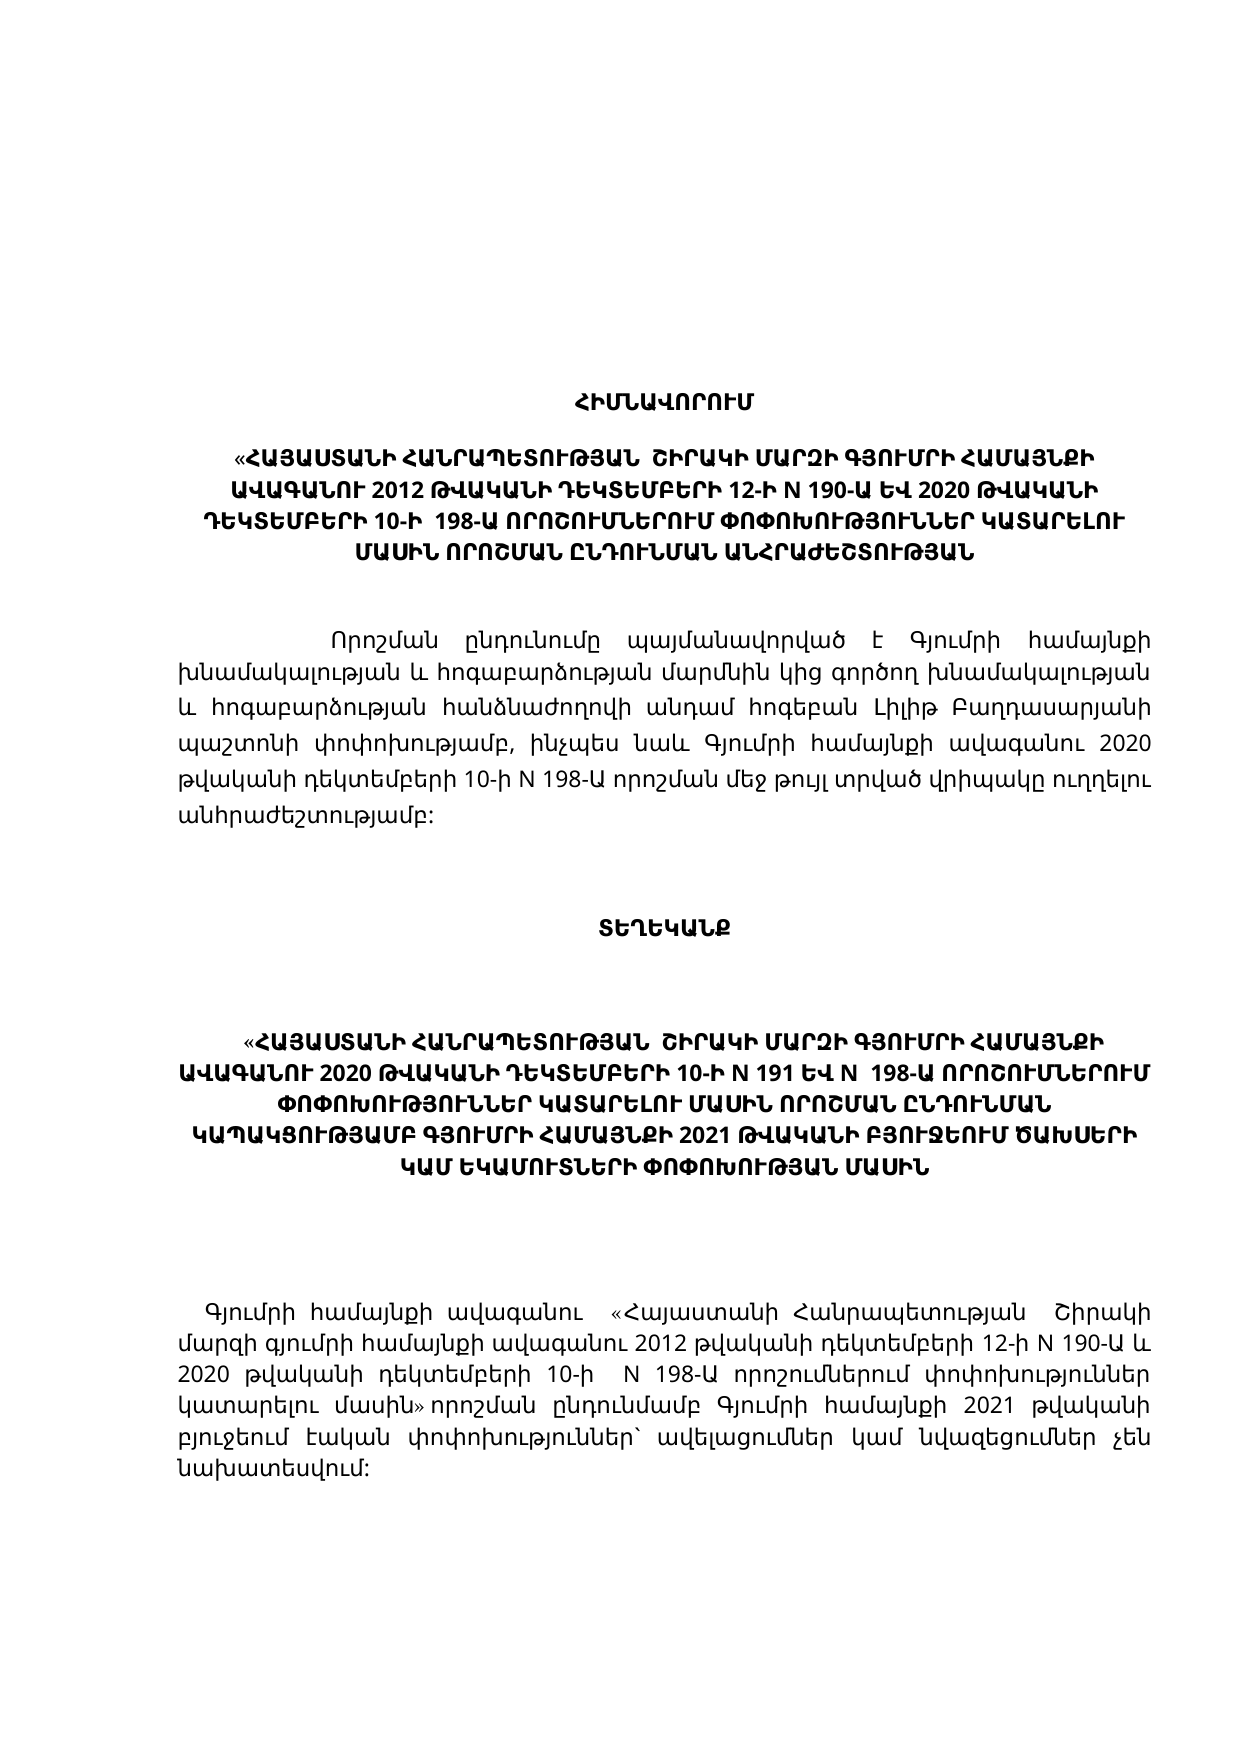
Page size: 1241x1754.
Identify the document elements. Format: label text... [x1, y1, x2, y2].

text Գյումրի համայնքի ավագանու Հայաստանի Հանրապետության Շիրակի մարզի գյումրի համայնքի ավագանու 2012 թվականի դեկտեմբերի 12-ի N 190-Ա և 2020 թվականի դեկտեմբերի 10-ի N 198-Ա որոշումներում փոփոխություններ կատարելու մասին որոշման ընդունմամբ Գյումրի համայնքի 2021 թվականի բյուջեում էական փոփոխություններ` ավելացումներ կամ նվազեցումներ չեն նախատեսվում: [177, 1295, 1152, 1483]
text ՏԵՂԵԿԱՆՔ [177, 912, 1152, 943]
text ՀԻՄՆԱՎՈՐՈՒՄ [177, 386, 1152, 417]
text «ՀԱՅԱՍՏԱՆԻ ՀԱՆՐԱՊԵՏՈՒԹՅԱՆ ՇԻՐԱԿԻ ՄԱՐԶԻ ԳՅՈՒՄՐԻ ՀԱՄԱՅՆՔԻ ԱՎԱԳԱՆՈՒ 2012 ԹՎԱԿԱՆԻ ԴԵԿՏԵՄԲԵՐԻ 12-Ի N 190-Ա ԵՎ 2020 ԹՎԱԿԱՆԻ ԴԵԿՏԵՄԲԵՐԻ 10-Ի 198-Ա ՈՐՈՇՈՒՄՆԵՐՈՒՄ ՓՈՓՈԽՈՒԹՅՈՒՆՆԵՐ ԿԱՏԱՐԵԼՈՒ ՄԱՍԻՆ ՈՐՈՇՄԱՆ ԸՆԴՈՒՆՄԱՆ ԱՆՀՐԱԺԵՇՏՈՒԹՅԱՆ [177, 442, 1152, 567]
text Որոշման ընդունումը պայմանավորված է Գյումրի համայնքի խնամակալության և հոգաբարձության մարմնին կից գործող խնամակալության և հոգաբարձության հանձնաժողովի անդամ հոգեբան Լիլիթ Բաղդասարյանի պաշտոնի փոփոխությամբ, ինչպես նաև Գյումրի համայնքի ավագանու 2020 թվականի դեկտեմբերի 10-ի N 198-Ա որոշման մեջ թույլ տրված վրիպակը ուղղելու անհրաժեշտությամբ: [177, 624, 1152, 830]
text ՀԱՅԱՍՏԱՆԻ ՀԱՆՐԱՊԵՏՈՒԹՅԱՆ ՇԻՐԱԿԻ ՄԱՐԶԻ ԳՅՈՒՄՐԻ ՀԱՄԱՅՆՔԻ ԱՎԱԳԱՆՈՒ 2020 ԹՎԱԿԱՆԻ ԴԵԿՏԵՄԲԵՐԻ 10-Ի N 191 ԵՎ N 198-Ա ՈՐՈՇՈՒՄՆԵՐՈՒՄ ՓՈՓՈԽՈՒԹՅՈՒՆՆԵՐ ԿԱՏԱՐԵԼՈՒ ՄԱՍԻՆ ՈՐՈՇՄԱՆ ԸՆԴՈՒՆՄԱՆ ԿԱՊԱԿՑՈՒԹՅԱՄԲ ԳՅՈՒՄՐԻ ՀԱՄԱՅՆՔԻ 2021 ԹՎԱԿԱՆԻ ԲՅՈՒՋԵՈՒՄ ԾԱԽՍԵՐԻ ԿԱՄ ԵԿԱՄՈՒՏՆԵՐԻ ՓՈՓՈԽՈՒԹՅԱՆ ՄԱՍԻՆ [177, 1026, 1152, 1182]
